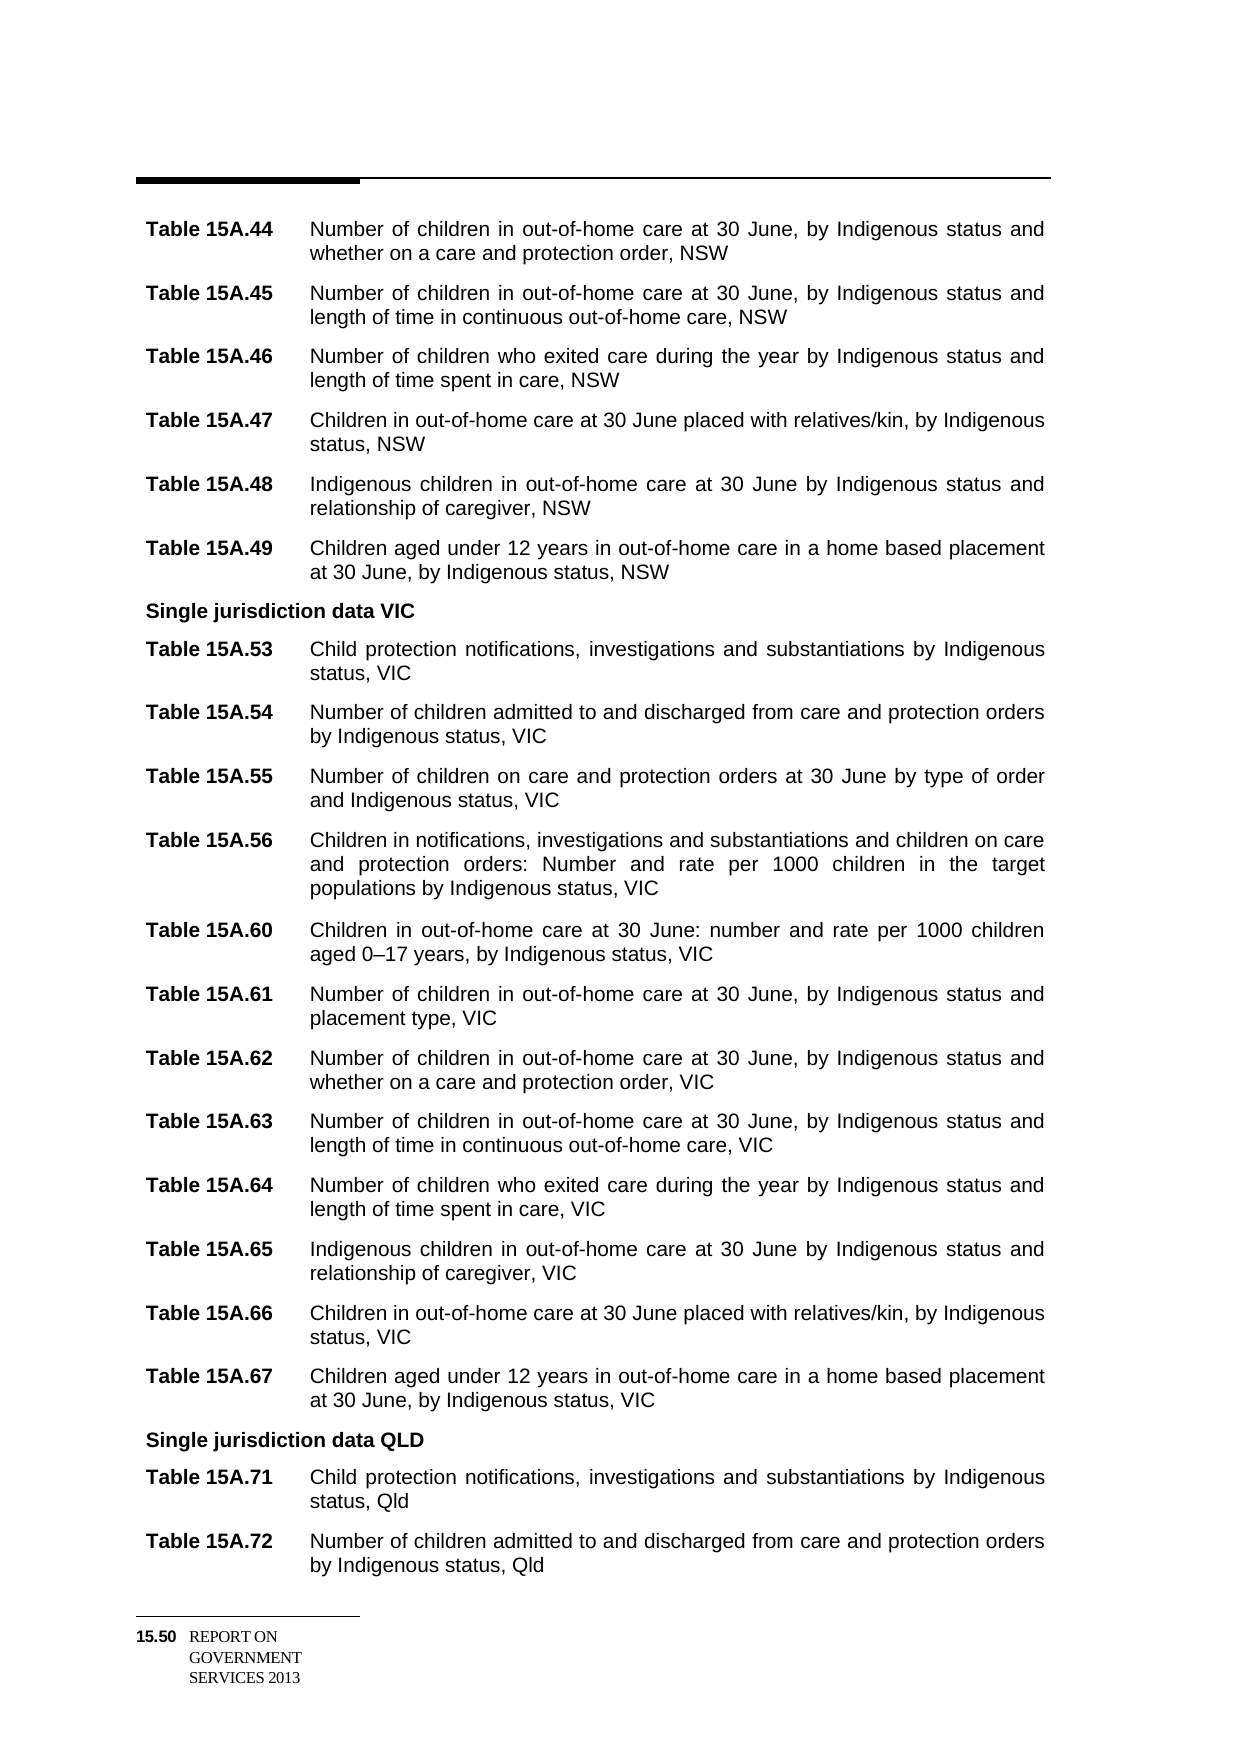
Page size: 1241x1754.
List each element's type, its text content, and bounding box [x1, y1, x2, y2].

table_cell Table 15A.65 [134, 1237, 298, 1301]
table_cell Number of children in out-of-home care at 30 June, by Indigenous status and length of time in continuous out-of-home care, VIC [298, 1109, 1057, 1173]
table_cell Table 15A.48 [134, 472, 298, 536]
table_cell Table 15A.62 [134, 1046, 298, 1109]
table_cell Number of children in out-of-home care at 30 June, by Indigenous status and whether on a care and protection order, VIC [298, 1046, 1057, 1109]
table_cell Children in notifications, investigations and substantiations and children on care and protection orders: Number and rate per 1000 children in the target populations by Indigenous status, VIC [298, 828, 1057, 918]
table_cell Child protection notifications, investigations and substantiations by Indigenous status, VIC [298, 636, 1057, 700]
table_cell Table 15A.66 [134, 1301, 298, 1364]
table_cell Number of children who exited care during the year by Indigenous status and length of time spent in care, VIC [298, 1173, 1057, 1237]
table_cell Number of children on care and protection orders at 30 June by type of order and Indigenous status, VIC [298, 764, 1057, 828]
table_cell Table 15A.56 [134, 828, 298, 918]
table_cell Indigenous children in out-of-home care at 30 June by Indigenous status and relationship of caregiver, VIC [298, 1237, 1057, 1301]
table_cell Table 15A.63 [134, 1109, 298, 1173]
table_cell Table 15A.45 [134, 281, 298, 344]
table_cell Table 15A.46 [134, 344, 298, 408]
table_cell Table 15A.47 [134, 408, 298, 472]
table_cell Number of children who exited care during the year by Indigenous status and length of time spent in care, NSW [298, 344, 1057, 408]
table_cell Children in out-of-home care at 30 June: number and rate per 1000 children aged 0–17 years, by Indigenous status, VIC [298, 918, 1057, 982]
table_cell Table 15A.54 [134, 700, 298, 764]
table_cell Number of children in out-of-home care at 30 June, by Indigenous status and length of time in continuous out-of-home care, NSW [298, 281, 1057, 344]
table_cell Table 15A.67 [134, 1364, 298, 1428]
table_cell Single jurisdiction data VIC [134, 599, 1057, 636]
table_cell Table 15A.49 [134, 536, 298, 599]
table_cell Table 15A.55 [134, 764, 298, 828]
table_cell Table 15A.60 [134, 918, 298, 982]
table_cell Table 15A.72 [134, 1529, 298, 1593]
table_cell Number of children admitted to and discharged from care and protection orders by Indigenous status, Qld [298, 1529, 1057, 1593]
table_cell Children in out-of-home care at 30 June placed with relatives/kin, by Indigenous status, NSW [298, 408, 1057, 472]
table_cell Table 15A.53 [134, 636, 298, 700]
table_cell Number of children in out-of-home care at 30 June, by Indigenous status and whether on a care and protection order, NSW [298, 217, 1057, 281]
table_cell Table 15A.61 [134, 982, 298, 1046]
table_cell Indigenous children in out-of-home care at 30 June by Indigenous status and relationship of caregiver, NSW [298, 472, 1057, 536]
table_cell Children aged under 12 years in out-of-home care in a home based placement at 30 June, by Indigenous status, NSW [298, 536, 1057, 599]
table_cell Children aged under 12 years in out-of-home care in a home based placement at 30 June, by Indigenous status, VIC [298, 1364, 1057, 1428]
table_cell Child protection notifications, investigations and substantiations by Indigenous status, Qld [298, 1465, 1057, 1529]
table_cell Table 15A.64 [134, 1173, 298, 1237]
table_cell Single jurisdiction data QLD [134, 1428, 1057, 1465]
table_cell Table 15A.44 [134, 217, 298, 281]
table_cell Number of children admitted to and discharged from care and protection orders by Indigenous status, VIC [298, 700, 1057, 764]
table_cell Table 15A.71 [134, 1465, 298, 1529]
table_cell Number of children in out-of-home care at 30 June, by Indigenous status and placement type, VIC [298, 982, 1057, 1046]
table_cell Children in out-of-home care at 30 June placed with relatives/kin, by Indigenous status, VIC [298, 1301, 1057, 1364]
